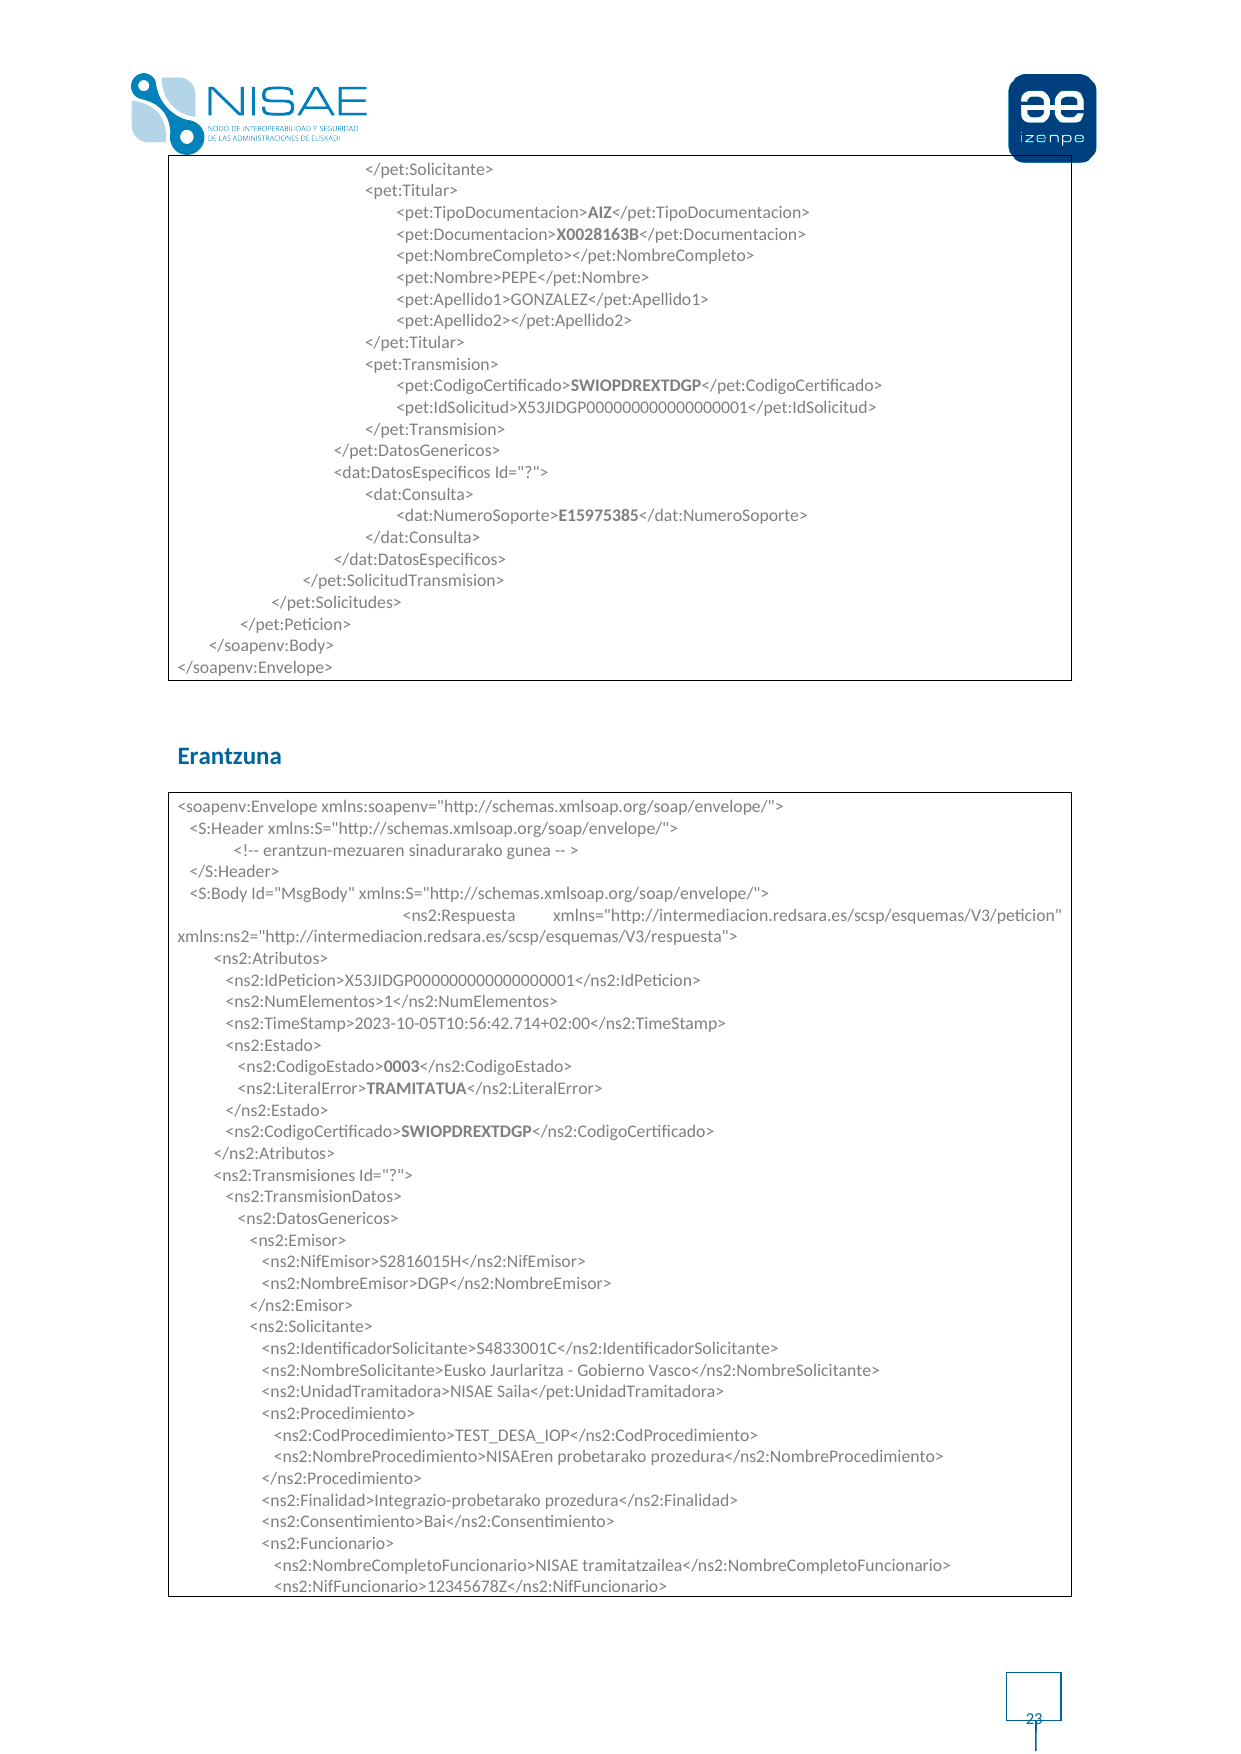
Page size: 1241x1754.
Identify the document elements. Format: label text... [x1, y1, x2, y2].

text <ns2:Procedimiento> [177, 1402, 1063, 1424]
text <pet:CodigoCertificado>SWIOPDREXTDGP</pet:CodigoCertificado> [177, 374, 1063, 396]
text </dat:Consulta> [177, 526, 1063, 548]
text <ns2:IdPeticion>X53JIDGP000000000000000001</ns2:IdPeticion> [177, 969, 1063, 990]
text </dat:DatosEspecificos> [177, 548, 1063, 569]
text <S:Body Id="MsgBody" xmlns:S="http://schemas.xmlsoap.org/soap/envelope/"> [177, 882, 1063, 904]
text <ns2:CodigoEstado>0003</ns2:CodigoEstado> [177, 1055, 1063, 1077]
text <dat:Consulta> [177, 483, 1063, 504]
text <pet:Titular> [177, 179, 1063, 201]
text <dat:NumeroSoporte>E15975385</dat:NumeroSoporte> [177, 504, 1063, 526]
text <ns2:CodigoCertificado>SWIOPDREXTDGP</ns2:CodigoCertificado> [177, 1120, 1063, 1142]
text <pet:Transmision> [177, 353, 1063, 374]
text <soapenv:Envelope xmlns:soapenv="http://schemas.xmlsoap.org/soap/envelope/"> [169, 793, 1071, 817]
text <pet:Documentacion>X0028163B</pet:Documentacion> [177, 223, 1063, 244]
text </soapenv:Body> [177, 634, 1063, 653]
text <pet:IdSolicitud>X53JIDGP000000000000000001</pet:IdSolicitud> [177, 396, 1063, 418]
text </pet:Peticion> [177, 613, 1063, 634]
text </ns2:Estado> [177, 1099, 1063, 1120]
picture [1007, 74, 1097, 163]
text <ns2:DatosGenericos> [177, 1207, 1063, 1229]
text <pet:Apellido2></pet:Apellido2> [177, 309, 1063, 331]
text <S:Header xmlns:S="http://schemas.xmlsoap.org/soap/envelope/"> [177, 817, 1063, 839]
text <ns2:Emisor> [177, 1229, 1063, 1250]
text </pet:Titular> [177, 331, 1063, 353]
text <ns2:Finalidad>Integrazio-probetarako prozedura</ns2:Finalidad> [177, 1489, 1063, 1510]
text <ns2:Solicitante> [177, 1315, 1063, 1337]
picture [118, 73, 180, 155]
text </S:Header> [177, 860, 1063, 882]
picture [149, 73, 386, 155]
text <!-- erantzun-mezuaren sinadurarako gunea -- > [177, 839, 1063, 860]
text <ns2:TransmisionDatos> [177, 1185, 1063, 1207]
text </pet:SolicitudTransmision> [177, 569, 1063, 591]
picture [139, 81, 148, 90]
text <ns2:NombreCompletoFuncionario>NISAE tramitatzailea</ns2:NombreCompletoFuncionario> [177, 1554, 1063, 1575]
text <ns2:Transmisiones Id="?"> [177, 1164, 1063, 1185]
text <pet:NombreCompleto></pet:NombreCompleto> [177, 244, 1063, 266]
text <ns2:TimeStamp>2023-10-05T10:56:42.714+02:00</ns2:TimeStamp> [177, 1012, 1063, 1034]
text </pet:Solicitante> [169, 156, 1071, 179]
text </pet:Solicitudes> [177, 591, 1063, 613]
text <ns2:NumElementos>1</ns2:NumElementos> [177, 990, 1063, 1012]
text <ns2:NombreSolicitante>Eusko Jaurlaritza - Gobierno Vasco</ns2:NombreSolicitante> [177, 1359, 1063, 1380]
text <ns2:Consentimiento>Bai</ns2:Consentimiento> [177, 1510, 1063, 1532]
text <ns2:NifEmisor>S2816015H</ns2:NifEmisor> [177, 1250, 1063, 1272]
text <ns2:NifFuncionario>12345678Z</ns2:NifFuncionario> [177, 1575, 1063, 1596]
text <ns2:Atributos> [177, 947, 1063, 969]
text Erantzuna [177, 740, 1063, 771]
text <ns2:IdentificadorSolicitante>S4833001C</ns2:IdentificadorSolicitante> [177, 1337, 1063, 1359]
text <pet:Apellido1>GONZALEZ</pet:Apellido1> [177, 288, 1063, 309]
picture [181, 131, 193, 143]
text <pet:TipoDocumentacion>AIZ</pet:TipoDocumentacion> [177, 201, 1063, 223]
text </ns2:Procedimiento> [177, 1467, 1063, 1489]
text <ns2:LiteralError>TRAMITATUA</ns2:LiteralError> [177, 1077, 1063, 1099]
text <ns2:NombreProcedimiento>NISAEren probetarako prozedura</ns2:NombreProcedimiento> [177, 1445, 1063, 1467]
text <dat:DatosEspecificos Id="?"> [177, 461, 1063, 483]
text </ns2:Emisor> [177, 1294, 1063, 1315]
text <ns2:NombreEmisor>DGP</ns2:NombreEmisor> [177, 1272, 1063, 1294]
text <pet:Nombre>PEPE</pet:Nombre> [177, 266, 1063, 288]
text <ns2:Funcionario> [177, 1532, 1063, 1554]
text </pet:DatosGenericos> [177, 439, 1063, 461]
text <ns2:UnidadTramitadora>NISAE Saila</pet:UnidadTramitadora> [177, 1380, 1063, 1402]
text </pet:Transmision> [177, 418, 1063, 439]
text </soapenv:Envelope> [169, 653, 1071, 680]
text <ns2:Respuesta xmlns="http://intermediacion.redsara.es/scsp/esquemas/V3/peticion" xmlns:ns2="http://intermediacion.redsara.es/scsp/esquemas/V3/respuesta"> [177, 904, 1063, 947]
text <ns2:Estado> [177, 1034, 1063, 1055]
text </ns2:Atributos> [177, 1142, 1063, 1164]
text <ns2:CodProcedimiento>TEST_DESA_IOP</ns2:CodProcedimiento> [177, 1424, 1063, 1445]
